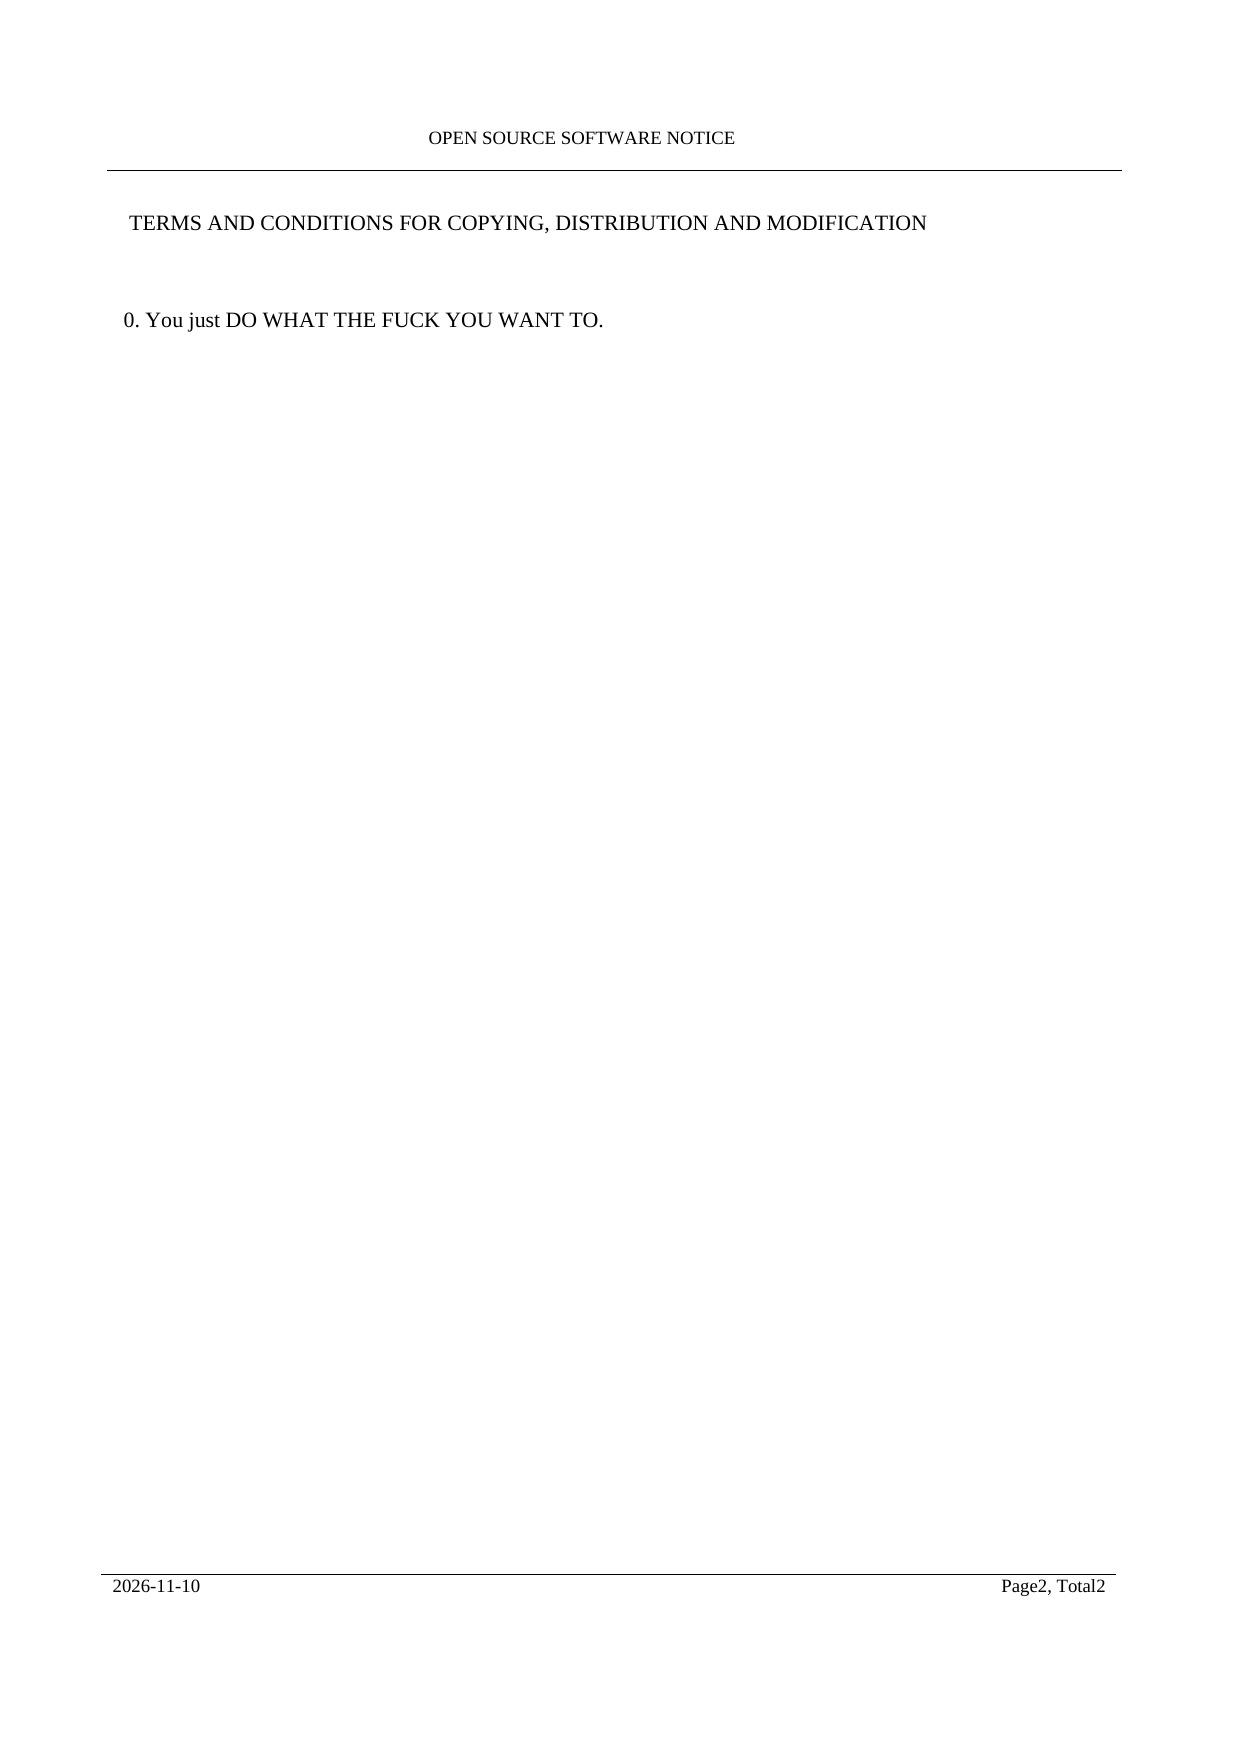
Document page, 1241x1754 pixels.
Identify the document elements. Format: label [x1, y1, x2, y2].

text [112, 206, 1128, 483]
